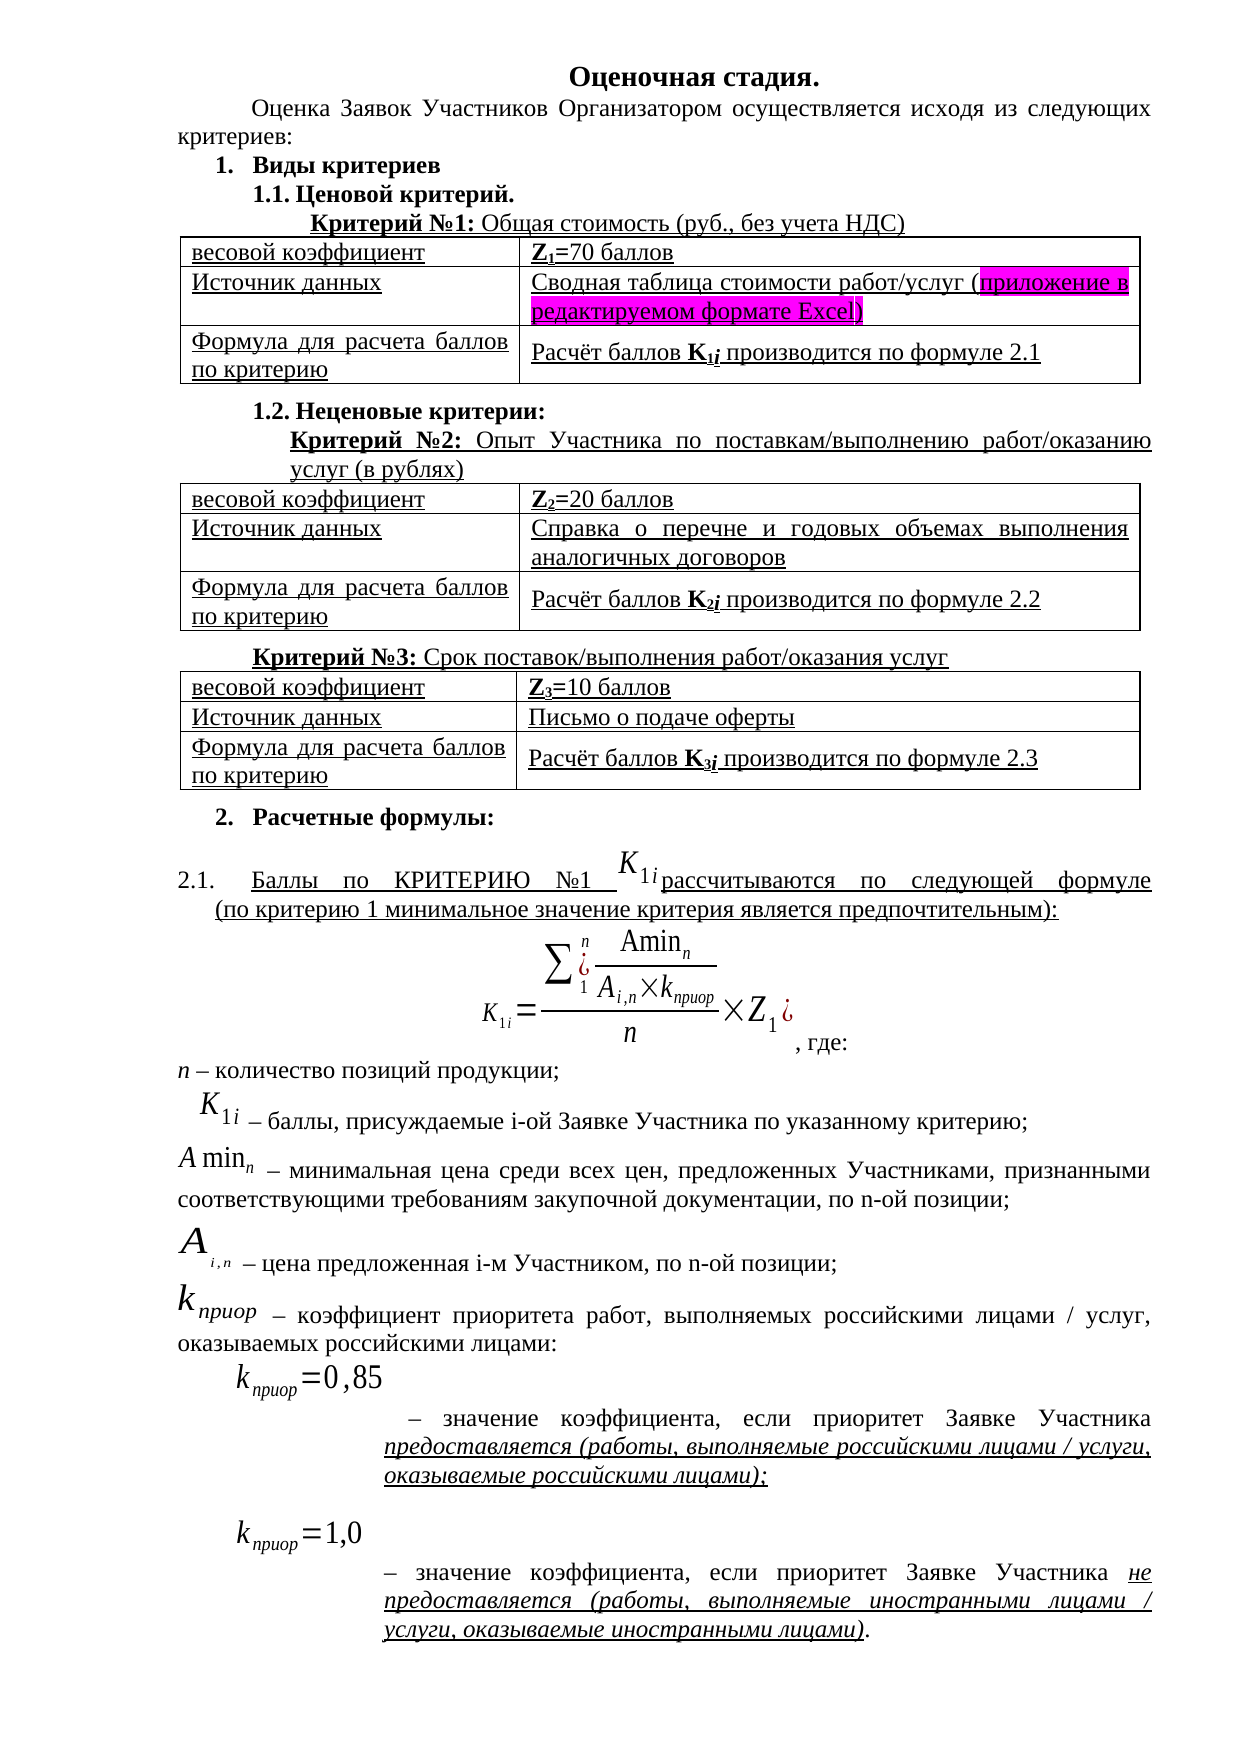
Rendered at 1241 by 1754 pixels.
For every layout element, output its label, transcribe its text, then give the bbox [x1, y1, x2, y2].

table_cell Источник данных [181, 267, 519, 325]
list Ценовой критерий. [252, 179, 1152, 208]
table_header Z3=10 баллов [517, 672, 1139, 701]
text – цена предложенная i-м Участником, по n-ой позиции; [177, 1213, 1152, 1276]
table_cell Расчёт баллов K2i производится по формуле 2.2 [520, 572, 1139, 629]
table_cell Справка о перечне и годовых объемах выполнения аналогичных договоров [520, 514, 1139, 571]
table_cell Формула для расчета баллов по критерию [181, 732, 516, 789]
table_header весовой коэффициент [181, 238, 519, 266]
text – минимальная цена среди всех цен, предложенных Участниками, признанными соответствующими требованиям закупочной документации, по n-ой позиции; [177, 1135, 1152, 1213]
table_cell Источник данных [181, 514, 519, 571]
text Критерий №2: Опыт Участника по поставкам/выполнению работ/оказанию услуг (в рублях) [290, 452, 1152, 483]
list Неценовые критерии: [252, 396, 1152, 425]
text Оценка Заявок Участников Организатором осуществляется исходя из следующих критериев: [177, 93, 1152, 150]
table_header весовой коэффициент [181, 672, 516, 701]
table_cell Расчёт баллов K1i производится по формуле 2.1 [520, 326, 1139, 383]
table_cell Сводная таблица стоимости работ/услуг (приложение в редактируемом формате Excel) [520, 267, 1139, 325]
text – значение коэффициента, если приоритет Заявке Участника предоставляется (работы, выполняемые российскими лицами / услуги, оказываемые российскими лицами); [236, 1357, 1152, 1489]
list Расчетные формулы: [215, 802, 1152, 831]
table_cell Источник данных [181, 702, 516, 731]
table_cell Расчёт баллов K3i производится по формуле 2.3 [517, 732, 1139, 789]
table_header весовой коэффициент [181, 484, 519, 512]
text n – количество позиций продукции; [177, 1055, 1152, 1084]
list Баллы по КРИТЕРИЮ №1 рассчитываются по следующей формуле (по критерию 1 минимальное значение критерия является предпочтительным): [177, 843, 1152, 923]
text Оценочная стадия. [177, 59, 1152, 93]
text – значение коэффициента, если приоритет Заявке Участника не предоставляется (работы, выполняемые иностранными лицами / услуги, оказываемые иностранными лицами). [236, 1514, 1152, 1643]
text Критерий №1: Общая стоимость (руб., без учета НДС) [310, 208, 1152, 236]
table_header Z1=70 баллов [520, 238, 1139, 266]
list Виды критериев [215, 150, 1152, 179]
text , где: [177, 923, 1152, 1055]
text Критерий №2: Опыт Участника по поставкам/выполнению работ/оказанию услуг (в рублях) [290, 425, 1152, 450]
text – коэффициент приоритета работ, выполняемых российскими лицами / услуг, оказываемых российскими лицами: [177, 1276, 1152, 1357]
table_cell Формула для расчета баллов по критерию [181, 572, 519, 629]
text Критерий №3: Срок поставок/выполнения работ/оказания услуг [252, 642, 1152, 671]
text – баллы, присуждаемые i-ой Заявке Участника по указанному критерию; [198, 1084, 1152, 1135]
table_header Z2=20 баллов [520, 484, 1139, 512]
table_cell Формула для расчета баллов по критерию [181, 326, 519, 383]
table_cell Письмо о подаче оферты [517, 702, 1139, 731]
